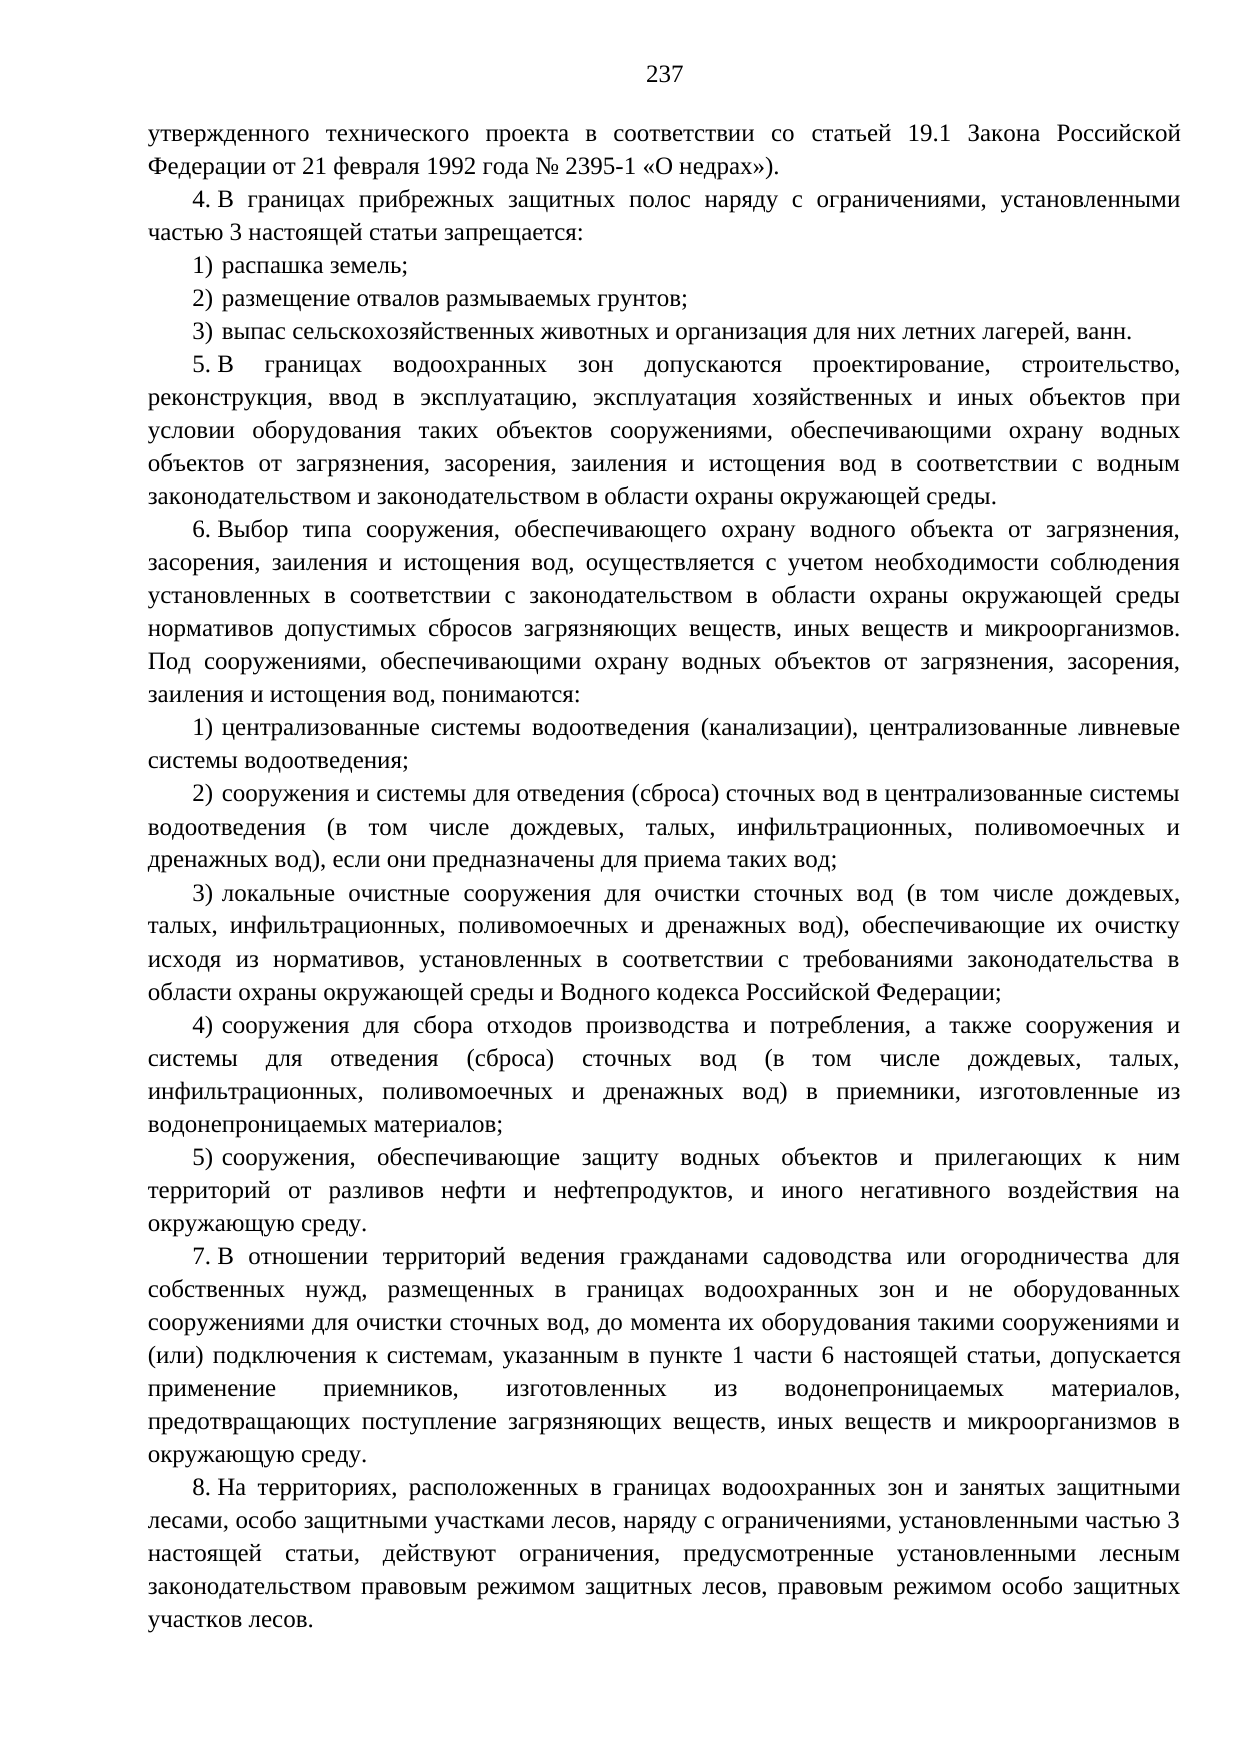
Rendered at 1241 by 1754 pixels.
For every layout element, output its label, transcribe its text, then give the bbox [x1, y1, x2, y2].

list В границах водоохранных зон допускаются проектирование, строительство, реконструкция, ввод в эксплуатацию, эксплуатация хозяйственных и иных объектов при условии оборудования таких объектов сооружениями, обеспечивающими охрану водных объектов от загрязнения, засорения, заиления и истощения вод в соответствии с водным законодательством и законодательством в области охраны окружающей среды. [148, 349, 1181, 510]
list сооружения для сбора отходов производства и потребления, а также сооружения и системы для отведения (сброса) сточных вод (в том числе дождевых, талых, инфильтрационных, поливомоечных и дренажных вод) в приемники, изготовленные из водонепроницаемых материалов; [148, 1010, 1181, 1137]
list размещение отвалов размываемых грунтов; [148, 283, 1181, 312]
list выпас сельскохозяйственных животных и организация для них летних лагерей, ванн. [148, 316, 1181, 345]
list распашка земель; [148, 250, 1181, 279]
list В отношении территорий ведения гражданами садоводства или огородничества для собственных нужд, размещенных в границах водоохранных зон и не оборудованных сооружениями для очистки сточных вод, до момента их оборудования такими сооружениями и (или) подключения к системам, указанным в пункте 1 части 6 настоящей статьи, допускается применение приемников, изготовленных из водонепроницаемых материалов, предотвращающих поступление загрязняющих веществ, иных веществ и микроорганизмов в окружающую среду. [148, 1241, 1181, 1468]
list На территориях, расположенных в границах водоохранных зон и занятых защитными лесами, особо защитными участками лесов, наряду с ограничениями, установленными частью 3 настоящей статьи, действуют ограничения, предусмотренные установленными лесным законодательством правовым режимом защитных лесов, правовым режимом особо защитных участков лесов. [148, 1472, 1181, 1633]
list Выбор типа сооружения, обеспечивающего охрану водного объекта от загрязнения, засорения, заиления и истощения вод, осуществляется с учетом необходимости соблюдения установленных в соответствии с законодательством в области охраны окружающей среды нормативов допустимых сбросов загрязняющих веществ, иных веществ и микроорганизмов. Под сооружениями, обеспечивающими охрану водных объектов от загрязнения, засорения, заиления и истощения вод, понимаются: [148, 514, 1181, 708]
list В границах прибрежных защитных полос наряду с ограничениями, установленными частью 3 настоящей статьи запрещается: [148, 184, 1181, 246]
list сооружения, обеспечивающие защиту водных объектов и прилегающих к ним территорий от разливов нефти и нефтепродуктов, и иного негативного воздействия на окружающую среду. [148, 1142, 1181, 1237]
list сооружения и системы для отведения (сброса) сточных вод в централизованные системы водоотведения (в том числе дождевых, талых, инфильтрационных, поливомоечных и дренажных вод), если они предназначены для приема таких вод; [148, 778, 1181, 873]
list локальные очистные сооружения для очистки сточных вод (в том числе дождевых, талых, инфильтрационных, поливомоечных и дренажных вод), обеспечивающие их очистку исходя из нормативов, установленных в соответствии с требованиями законодательства в области охраны окружающей среды и Водного кодекса Российской Федерации; [148, 878, 1181, 1005]
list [148, 118, 1181, 180]
list централизованные системы водоотведения (канализации), централизованные ливневые системы водоотведения; [148, 712, 1181, 774]
